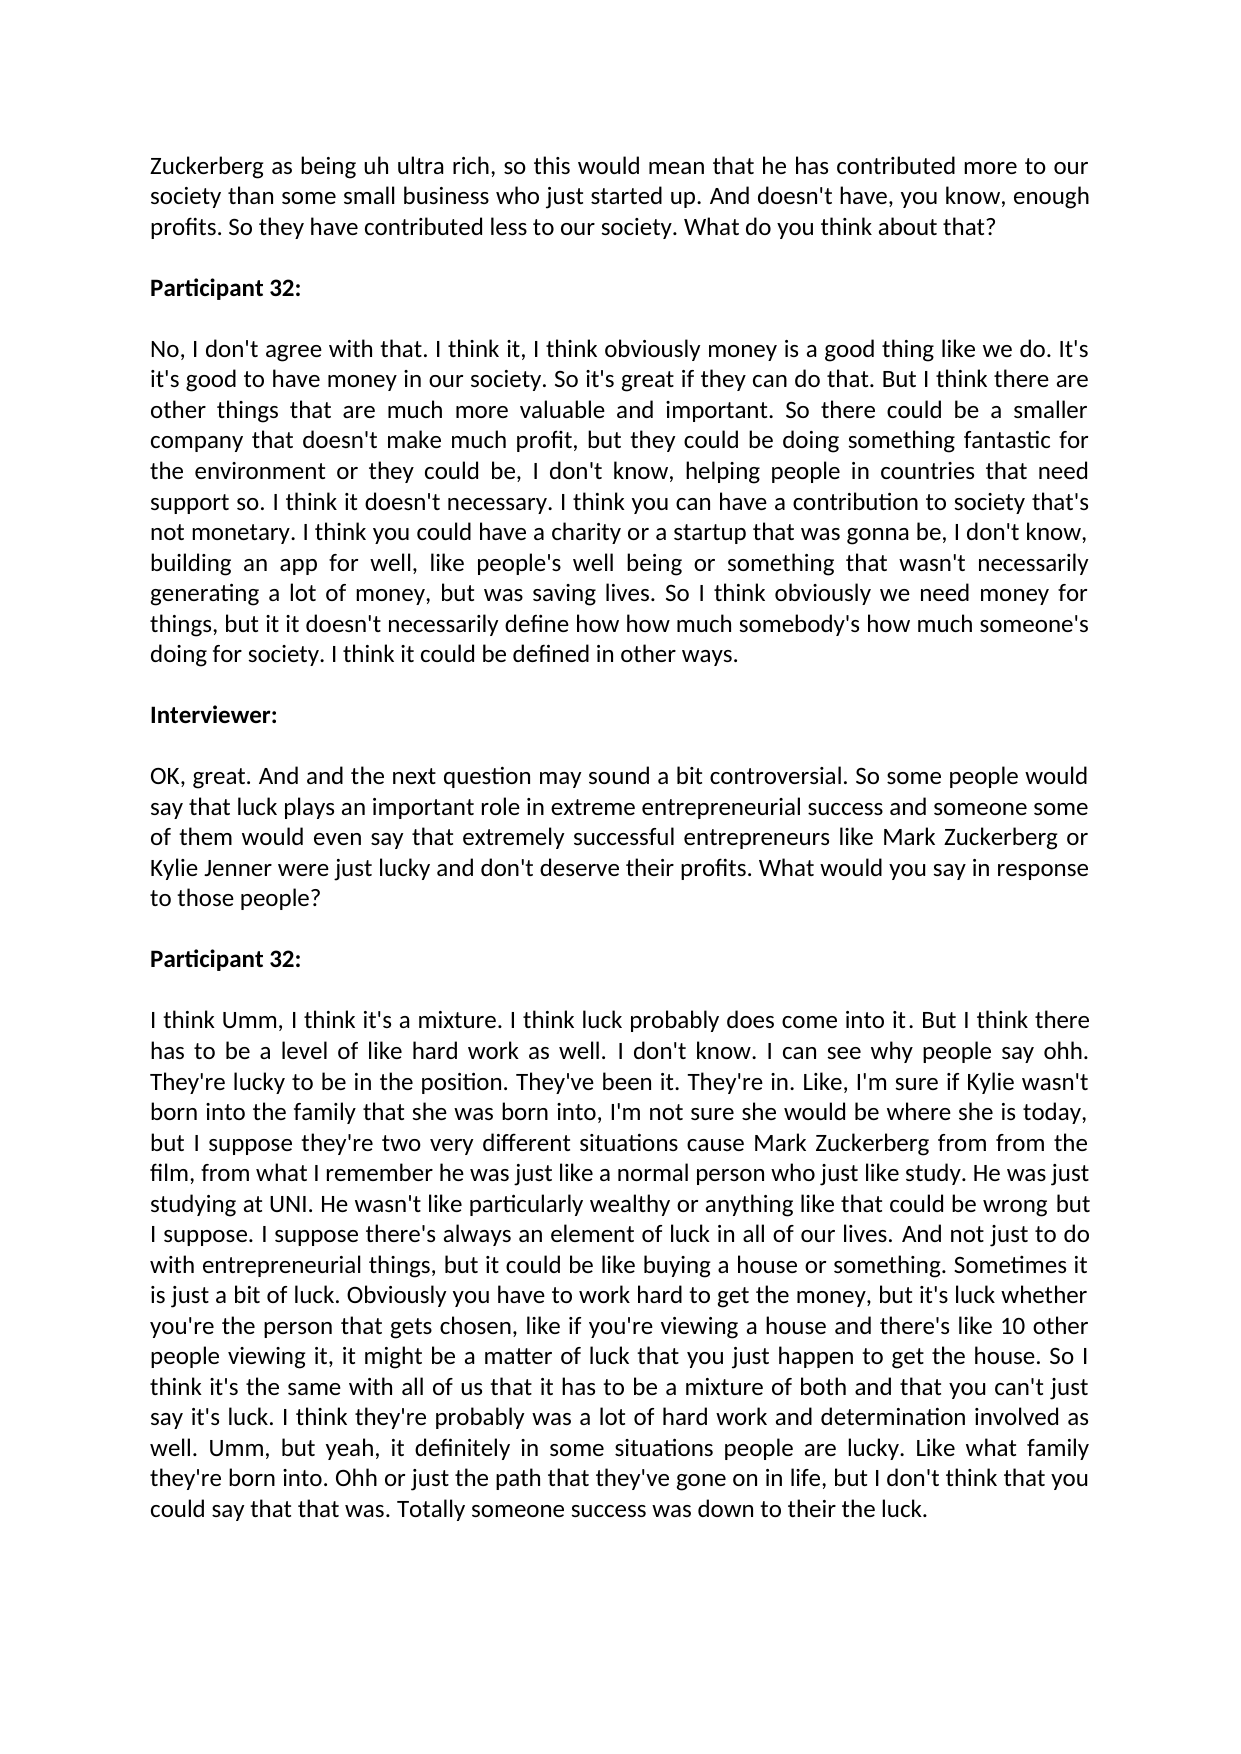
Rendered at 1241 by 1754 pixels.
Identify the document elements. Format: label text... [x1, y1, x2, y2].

text I think Umm, I think it's a mixture. I think luck probably does come into it. But I think there has to be a level of like hard work as well. I don't know. I can see why people say ohh. They're lucky to be in the position. They've been it. They're in. Like, I'm sure if Kylie wasn't born into the family that she was born into, I'm not sure she would be where she is today, but I suppose they're two very different situations cause Mark Zuckerberg from from the film, from what I remember he was just like a normal person who just like study. He was just studying at UNI. He wasn't like particularly wealthy or anything like that could be wrong but I suppose. I suppose there's always an element of luck in all of our lives. And not just to do with entrepreneurial things, but it could be like buying a house or something. Sometimes it is just a bit of luck. Obviously you have to work hard to get the money, but it's luck whether you're the person that gets chosen, like if you're viewing a house and there's like 10 other people viewing it, it might be a matter of luck that you just happen to get the house. So I think it's the same with all of us that it has to be a mixture of both and that you can't just say it's luck. I think they're probably was a lot of hard work and determination involved as well. Umm, but yeah, it definitely in some situations people are lucky. Like what family they're born into. Ohh or just the path that they've gone on in life, but I don't think that you could say that that was. Totally someone success was down to their the luck. [150, 1004, 1090, 1523]
text No, I don't agree with that. I think it, I think obviously money is a good thing like we do. It's it's good to have money in our society. So it's great if they can do that. But I think there are other things that are much more valuable and important. So there could be a smaller company that doesn't make much profit, but they could be doing something fantastic for the environment or they could be, I don't know, helping people in countries that need support so. I think it doesn't necessary. I think you can have a contribution to society that's not monetary. I think you could have a charity or a startup that was gonna be, I don't know, building an app for well, like people's well being or something that wasn't necessarily generating a lot of money, but was saving lives. So I think obviously we need money for things, but it it doesn't necessarily define how how much somebody's how much someone's doing for society. I think it could be defined in other ways. [150, 333, 1090, 669]
text Participant 32: [150, 272, 1090, 303]
text Interviewer: [150, 699, 1090, 730]
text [150, 150, 1090, 242]
text OK, great. And and the next question may sound a bit controversial. So some people would say that luck plays an important role in extreme entrepreneurial success and someone some of them would even say that extremely successful entrepreneurs like Mark Zuckerberg or Kylie Jenner were just lucky and don't deserve their profits. What would you say in response to those people? [150, 760, 1090, 913]
text Participant 32: [150, 943, 1090, 974]
